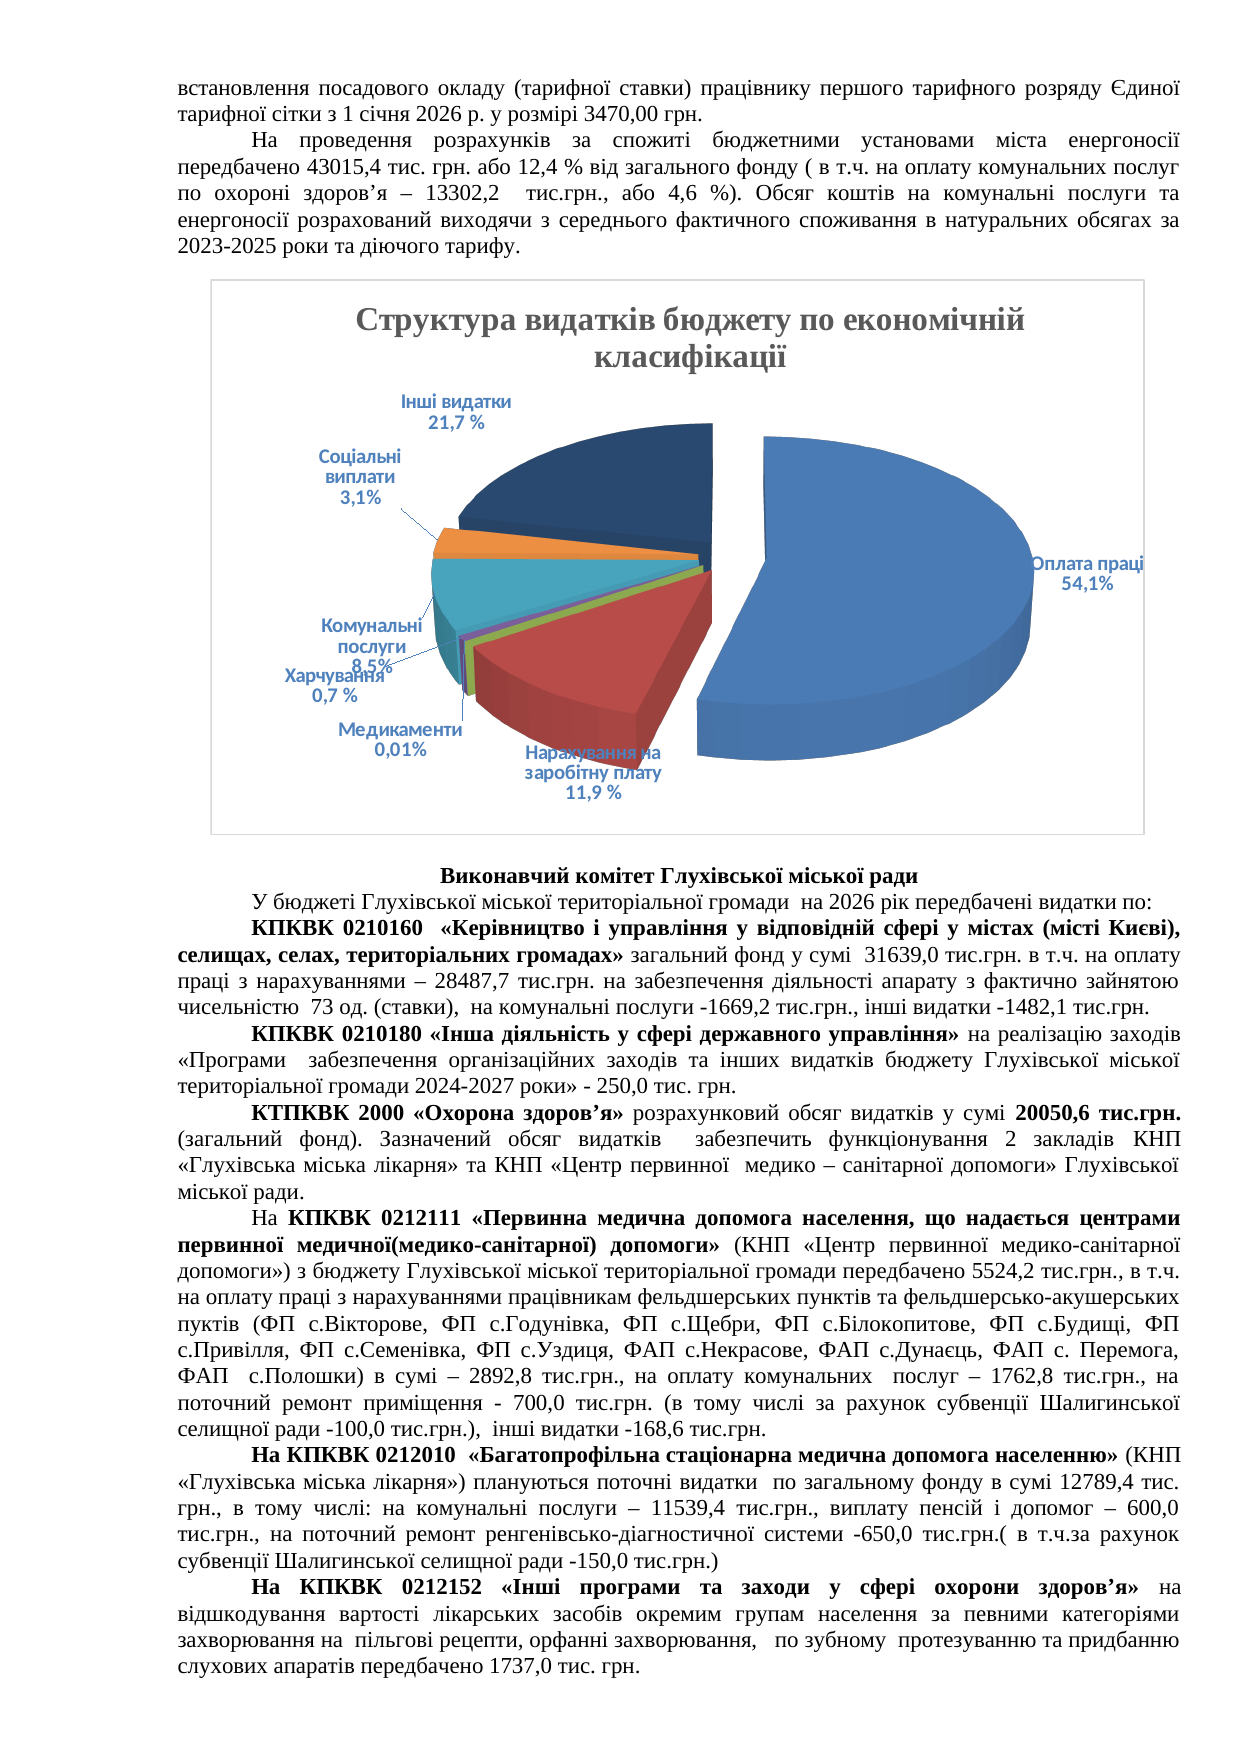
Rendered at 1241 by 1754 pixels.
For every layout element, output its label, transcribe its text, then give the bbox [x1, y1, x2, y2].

text КПКВК 0210160 «Керівництво і управління у відповідній сфері у містах (місті Києві), селищах, селах, територіальних громадах» загальний фонд у сумі 31639,0 тис.грн. в т.ч. на оплату праці з нарахуваннями – 28487,7 тис.грн. на забезпечення діяльності апарату з фактично зайнятою чисельністю 73 од. (ставки), на комунальні послуги -1669,2 тис.грн., інші видатки -1482,1 тис.грн. [177, 914, 1181, 1020]
text У бюджеті Глухівської міської територіальної громади на 2026 рік передбачені видатки по: [177, 888, 1181, 914]
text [177, 74, 1181, 127]
text КПКВК 0210180 «Інша діяльність у сфері державного управління» на реалізацію заходів «Програми забезпечення організаційних заходів та інших видатків бюджету Глухівської міської територіальної громади 2024-2027 роки» - 250,0 тис. грн. [177, 1020, 1181, 1099]
text Виконавчий комітет Глухівської міської ради [177, 862, 1181, 888]
text На КПКВК 0212010 «Багатопрофільна стаціонарна медична допомога населенню» (КНП «Глухівська міська лікарня») плануються поточні видатки по загальному фонду в сумі 12789,4 тис. грн., в тому числі: на комунальні послуги – 11539,4 тис.грн., виплату пенсій і допомог – 600,0 тис.грн., на поточний ремонт ренгенівсько-діагностичної системи -650,0 тис.грн.( в т.ч.за рахунок субвенції Шалигинської селищної ради -150,0 тис.грн.) [177, 1441, 1181, 1573]
text На КПКВК 0212111 «Первинна медична допомога населення, що надається центрами первинної медичної(медико-санітарної) допомоги» (КНП «Центр первинної медико-санітарної допомоги») з бюджету Глухівської міської територіальної громади передбачено 5524,2 тис.грн., в т.ч. на оплату праці з нарахуваннями працівникам фельдшерських пунктів та фельдшерсько-акушерських пуктів (ФП с.Вікторове, ФП с.Годунівка, ФП с.Щебри, ФП с.Білокопитове, ФП с.Будищі, ФП с.Привілля, ФП с.Семенівка, ФП с.Уздиця, ФАП с.Некрасове, ФАП с.Дунаєць, ФАП с. Перемога, ФАП с.Полошки) в сумі – 2892,8 тис.грн., на оплату комунальних послуг – 1762,8 тис.грн., на поточний ремонт приміщення - 700,0 тис.грн. (в тому числі за рахунок субвенції Шалигинської селищної ради -100,0 тис.грн.), інші видатки -168,6 тис.грн. [177, 1204, 1181, 1441]
text КТПКВК 2000 «Охорона здоров’я» розрахунковий обсяг видатків у сумі 20050,6 тис.грн. (загальний фонд). Зазначений обсяг видатків забезпечить функціонування 2 закладів КНП «Глухівська міська лікарня» та КНП «Центр первинної медико – санітарної допомоги» Глухівської міської ради. [177, 1099, 1181, 1204]
text На КПКВК 0212152 «Інші програми та заходи у сфері охорони здоров’я» на відшкодування вартості лікарських засобів окремим групам населення за певними категоріями захворювання на пільгові рецепти, орфанні захворювання, по зубному протезуванню та придбанню слухових апаратів передбачено 1737,0 тис. грн. [177, 1573, 1181, 1679]
text На проведення розрахунків за спожиті бюджетними установами міста енергоносії передбачено 43015,4 тис. грн. або 12,4 % від загального фонду ( в т.ч. на оплату комунальних послуг по охороні здоров’я – 13302,2 тис.грн., або 4,6 %). Обсяг коштів на комунальні послуги та енергоносії розрахований виходячи з середнього фактичного споживання в натуральних обсягах за 2023-2025 роки та діючого тарифу. [177, 127, 1181, 258]
